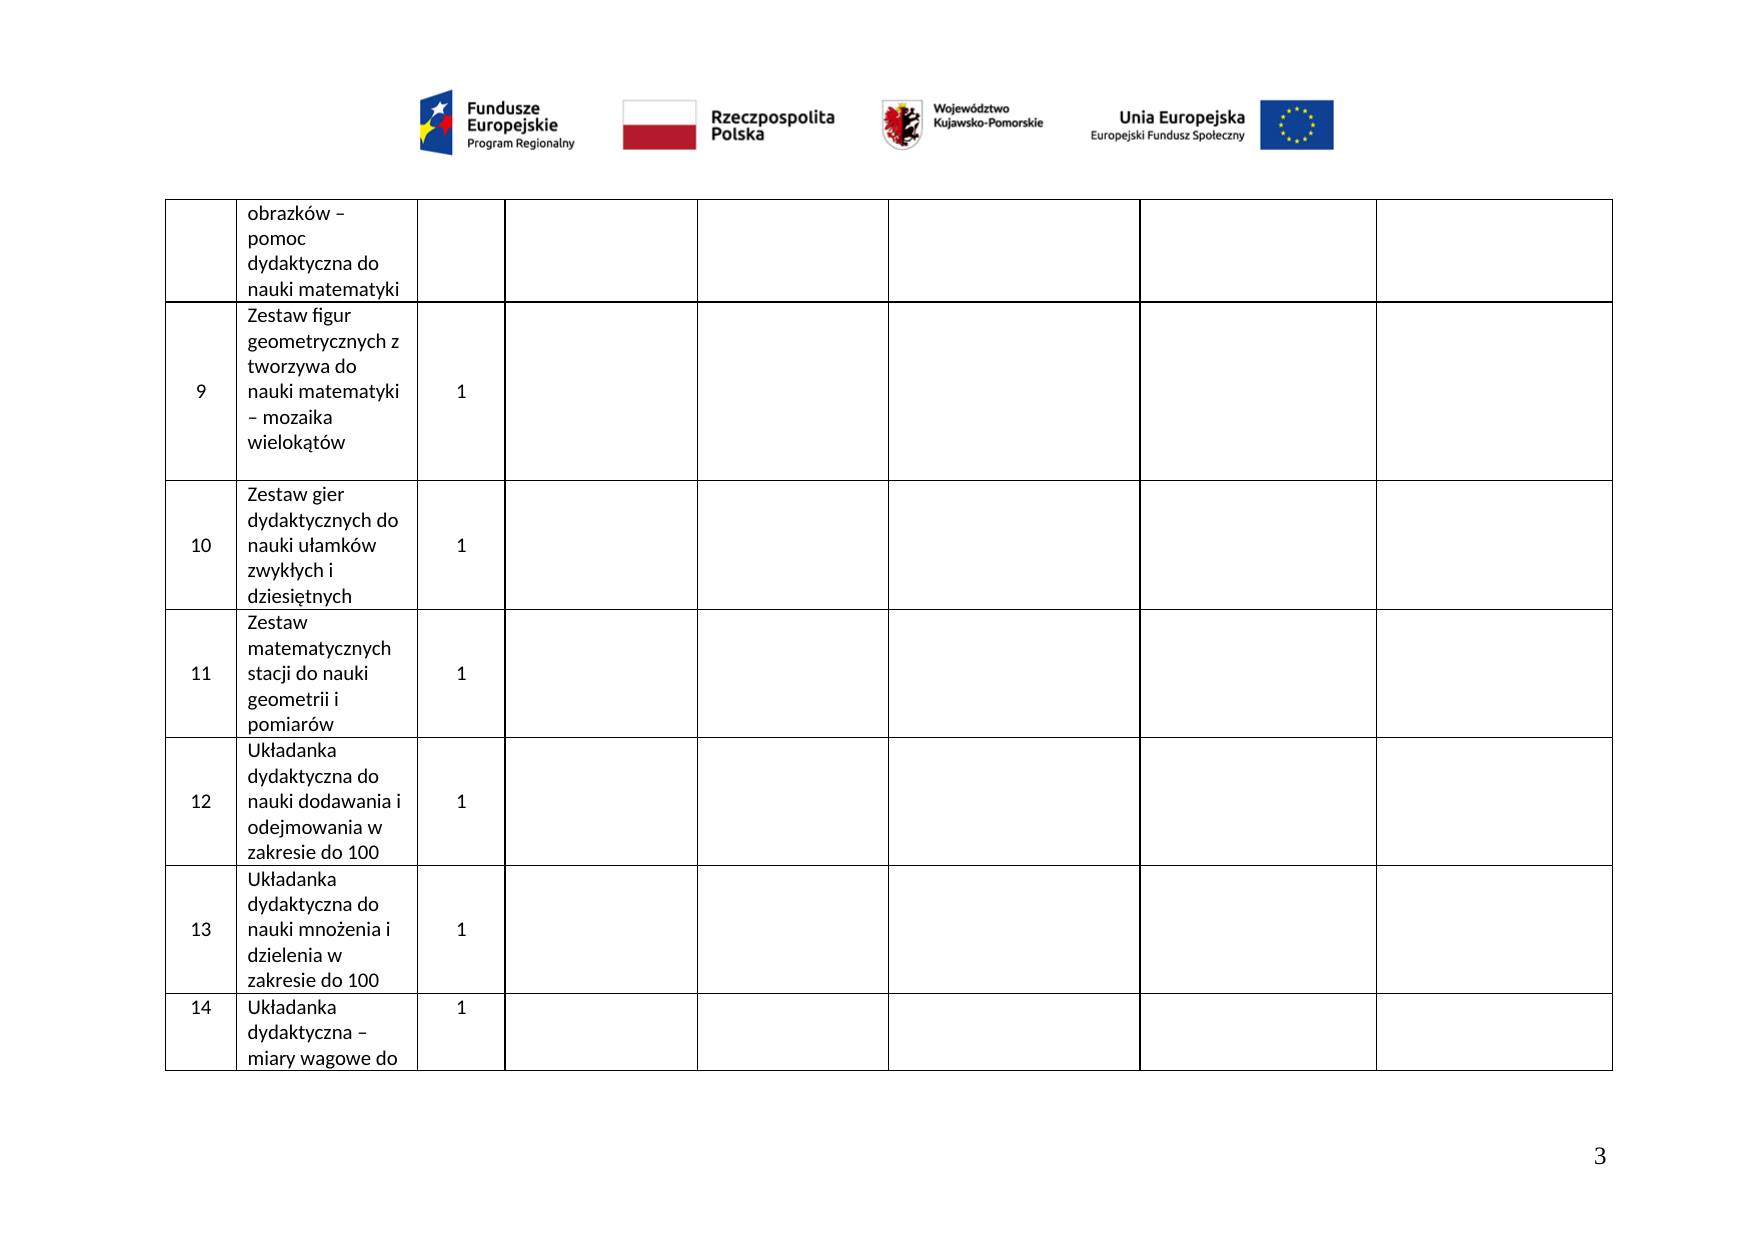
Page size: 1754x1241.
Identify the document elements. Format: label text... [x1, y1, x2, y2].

table_cell [698, 481, 888, 608]
table_cell [506, 200, 697, 301]
table_cell [889, 200, 1139, 301]
table_cell [1377, 481, 1612, 608]
table_cell Układanka dydaktyczna – miary wagowe do zajęć matematycznych [237, 994, 417, 1070]
table_cell 1 [418, 610, 504, 737]
table_cell Zestaw figur geometrycznych z tworzywa do nauki matematyki – mozaika wielokątów [237, 303, 417, 480]
table_cell 1 [418, 994, 504, 1070]
table_cell Układanka dydaktyczna do nauki dodawania i odejmowania w zakresie do 100 [237, 738, 417, 865]
table_cell 9 [166, 303, 236, 480]
table_cell 12 [166, 738, 236, 865]
table_cell 13 [166, 866, 236, 993]
table_cell [1377, 738, 1612, 865]
table_cell [698, 866, 888, 993]
table_cell [698, 738, 888, 865]
table_cell 1 [418, 481, 504, 608]
table_cell 11 [166, 610, 236, 737]
table_cell Układanka dydaktyczna do nauki mnożenia i dzielenia w zakresie do 100 [237, 866, 417, 993]
table_cell [698, 610, 888, 737]
table_cell [889, 994, 1139, 1070]
table_cell 1 [418, 303, 504, 480]
table_cell [1377, 610, 1612, 737]
table_cell [506, 994, 697, 1070]
table_cell [1377, 866, 1612, 993]
table_cell [506, 866, 697, 993]
table_cell [698, 303, 888, 480]
table_cell [1377, 200, 1612, 301]
picture [404, 73, 1350, 171]
table_cell [1141, 738, 1376, 865]
table_cell 14 [166, 994, 236, 1070]
table_cell Zestaw gier dydaktycznych do nauki ułamków zwykłych i dziesiętnych [237, 481, 417, 608]
table_cell Zestaw matematycznych stacji do nauki geometrii i pomiarów [237, 610, 417, 737]
table_cell 10 [166, 481, 236, 608]
table_cell [506, 303, 697, 480]
table_cell [1377, 994, 1612, 1070]
table_cell [889, 866, 1139, 993]
table_cell [1141, 994, 1376, 1070]
table_cell Zestaw kart edukacyjnych do układania wielokątów i obrazków – pomoc dydaktyczna do nauki matematyki [237, 200, 417, 301]
table_cell [889, 610, 1139, 737]
table_cell 8 [166, 200, 236, 301]
table_cell [506, 481, 697, 608]
table_cell [698, 994, 888, 1070]
table_cell 1 [418, 738, 504, 865]
table_cell [506, 610, 697, 737]
table_cell [889, 738, 1139, 865]
table_cell [698, 200, 888, 301]
table_cell [1141, 303, 1376, 480]
table_cell [1141, 200, 1376, 301]
table_cell [889, 303, 1139, 480]
table_cell [1141, 481, 1376, 608]
table_cell [1141, 866, 1376, 993]
table_cell 1 [418, 866, 504, 993]
table_cell [1377, 303, 1612, 480]
table_cell [1141, 610, 1376, 737]
table_cell [506, 738, 697, 865]
table_cell [889, 481, 1139, 608]
table_cell 1 [418, 200, 504, 301]
